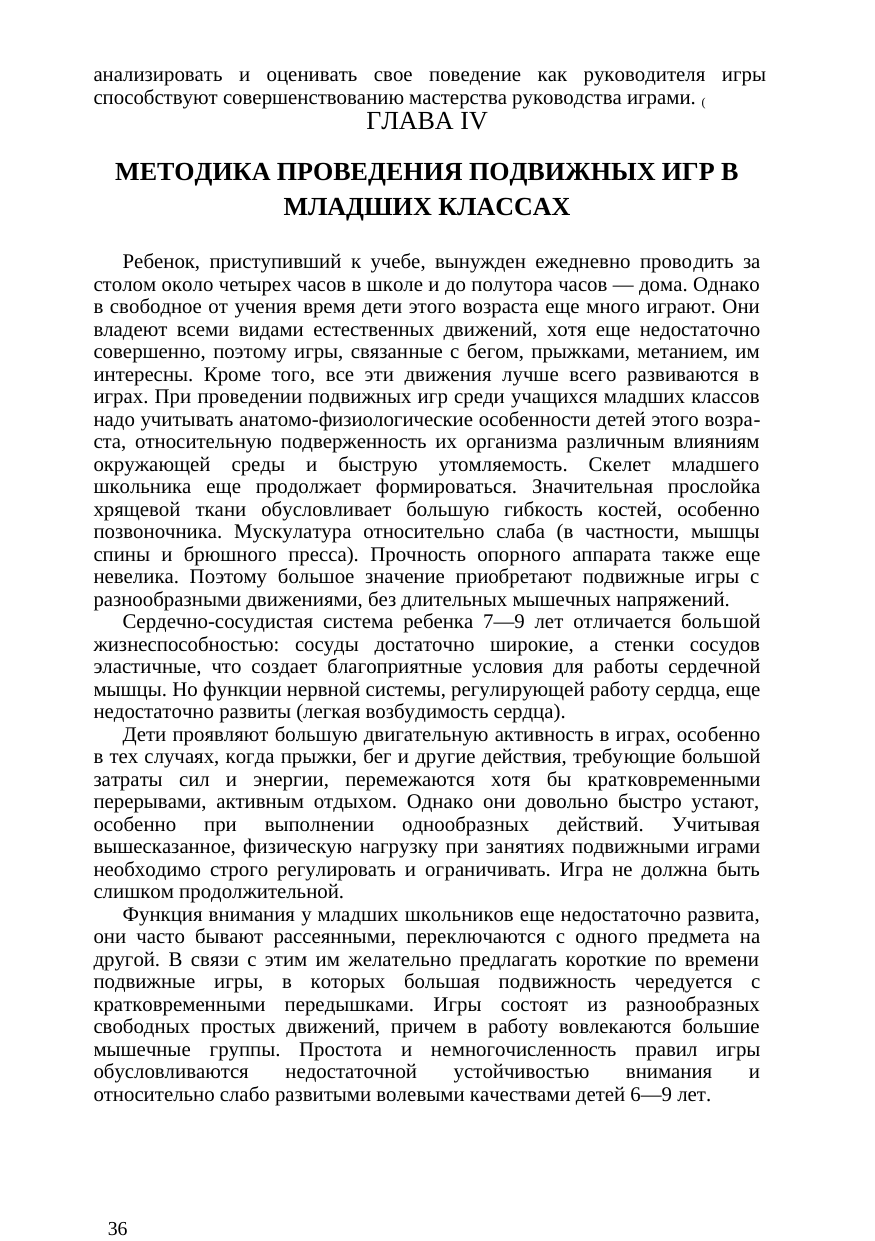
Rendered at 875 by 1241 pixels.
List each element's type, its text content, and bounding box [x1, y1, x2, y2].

text Ребенок, приступивший к учебе, вынужден ежедневно проводить за столом около четырех часов в школе и до полутора часов — дома. Однако в свободное от учения время дети этого возраста еще много играют. Они владеют всеми видами естественных движений, хотя еще недостаточно совершенно, поэтому игры, связанные с бегом, прыжками, метанием, им интересны. Кроме того, все эти движения лучше всего развиваются в играх. При проведении подвижных игр среди учащихся младших классов надо учитывать анатомо-физиологические особенности детей этого возраста, относительную подверженность их организма различным влияниям окружающей среды и быструю утомляемость. Скелет младшего школьника еще продолжает формироваться. Значительная прослойка хрящевой ткани обусловливает большую гибкость костей, особенно позвоночника. Мускулатура относительно слаба (в частности, мышцы спины и брюшного пресса). Прочность опорного аппарата также еще невелика. Поэтому большое значение приобретают подвижные игры с разнообразными движениями, без длительных мышечных напряжений. [93, 251, 760, 611]
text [93, 64, 767, 109]
text Сердечно-сосудистая система ребенка 7—9 лет отличается большой жизнеспособностью: сосуды достаточно широкие, а стенки сосудов эластичные, что создает благоприятные условия для работы сердечной мышцы. Но функции нервной системы, регулирующей работу сердца, еще недостаточно развиты (легкая возбудимость сердца). [93, 611, 760, 723]
text ГЛАВА IV [91, 109, 762, 135]
text Функция внимания у младших школьников еще недостаточно развита, они часто бывают рассеянными, переключаются с одного предмета на другой. В связи с этим им желательно предлагать короткие по времени подвижные игры, в которых большая подвижность чередуется с кратковременными передышками. Игры состоят из разнообразных свободных простых движений, причем в работу вовлекаются большие мышечные группы. Простота и немногочисленность правил игры обусловливаются недостаточной устойчивостью внимания и относительно слабо развитыми волевыми качествами детей 6—9 лет. [93, 903, 760, 1106]
text МЕТОДИКА ПРОВЕДЕНИЯ ПОДВИЖНЫХ ИГР В МЛАДШИХ КЛАССАХ [91, 153, 762, 222]
text Дети проявляют большую двигательную активность в играх, особенно в тех случаях, когда прыжки, бег и другие действия, требующие большой затраты сил и энергии, перемежаются хотя бы кратковременными перерывами, активным отдыхом. Однако они довольно быстро устают, особенно при выполнении однообразных действий. Учитывая вышесказанное, физическую нагрузку при занятиях подвижными играми необходимо строго регулировать и ограничивать. Игра не должна быть слишком продолжительной. [93, 723, 760, 903]
